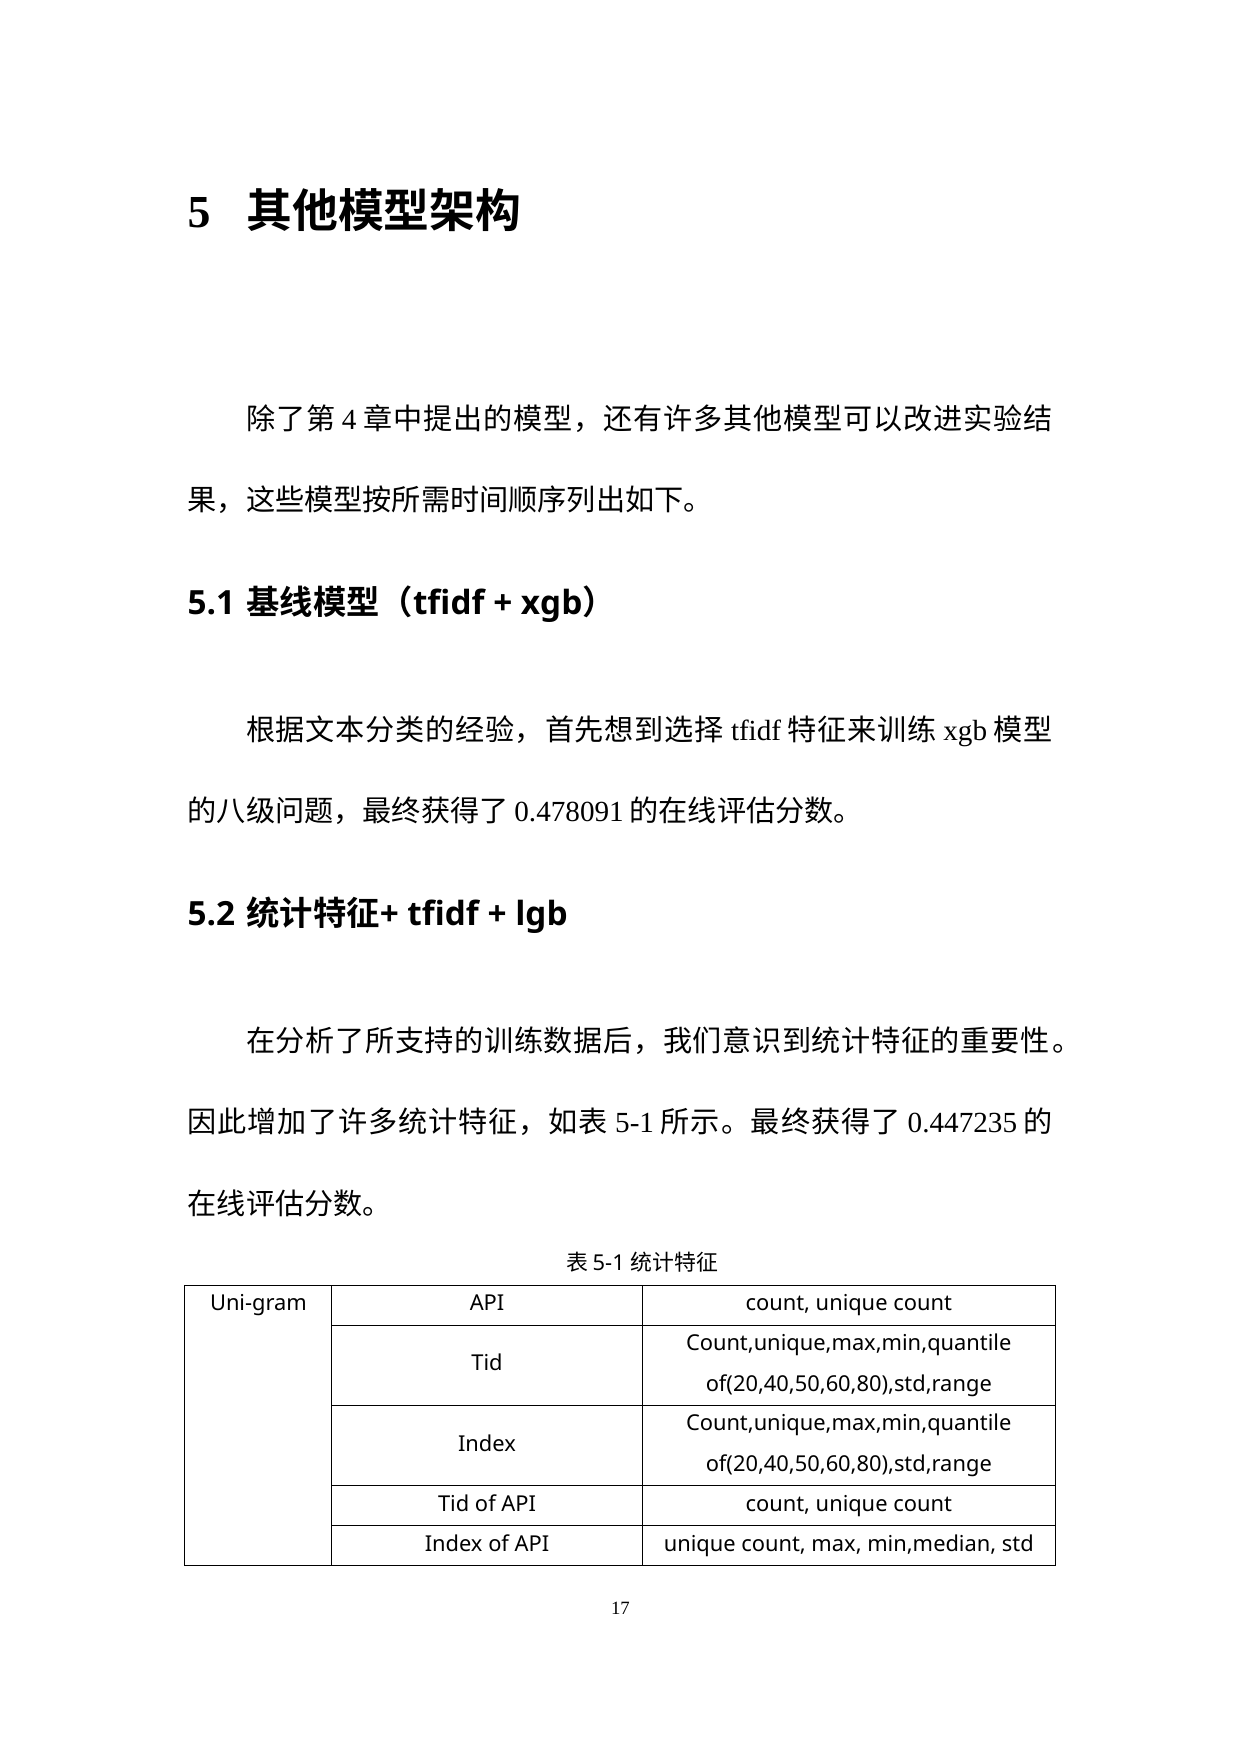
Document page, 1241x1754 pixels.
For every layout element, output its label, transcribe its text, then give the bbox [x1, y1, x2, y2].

table_cell Tid [332, 1326, 642, 1405]
table_cell Tid of API [332, 1486, 642, 1525]
text 表5-1 统计特征 [231, 1244, 1053, 1277]
table_cell Index of API [332, 1526, 642, 1565]
table_cell unique count, max, min,median, std [643, 1526, 1055, 1565]
table_header count, unique count [643, 1286, 1055, 1324]
table_header API [332, 1286, 642, 1324]
subtitle 其他模型架构 [187, 158, 1053, 256]
text 除了第4章中提出的模型，还有许多其他模型可以改进实验结果，这些模型按所需时间顺序列出如下。 [187, 384, 1053, 530]
table_cell Count,unique,max,min,quantile of(20,40,50,60,80),std,range [643, 1406, 1055, 1485]
table_cell count, unique count [643, 1486, 1055, 1525]
subtitle 基线模型（tfidf + xgb） [187, 568, 1053, 633]
text 根据文本分类的经验，首先想到选择tfidf特征来训练xgb模型的八级问题，最终获得了0.478091的在线评估分数。 [187, 695, 1053, 841]
text 在分析了所支持的训练数据后，我们意识到统计特征的重要性。因此增加了许多统计特征，如表5-1所示。最终获得了0.447235的在线评估分数。 [187, 1006, 1053, 1234]
subtitle 统计特征+ tfidf + lgb [187, 879, 1053, 944]
table_header Uni-gram [185, 1286, 331, 1565]
table_cell Count,unique,max,min,quantile of(20,40,50,60,80),std,range [643, 1326, 1055, 1405]
table_cell Index [332, 1406, 642, 1485]
